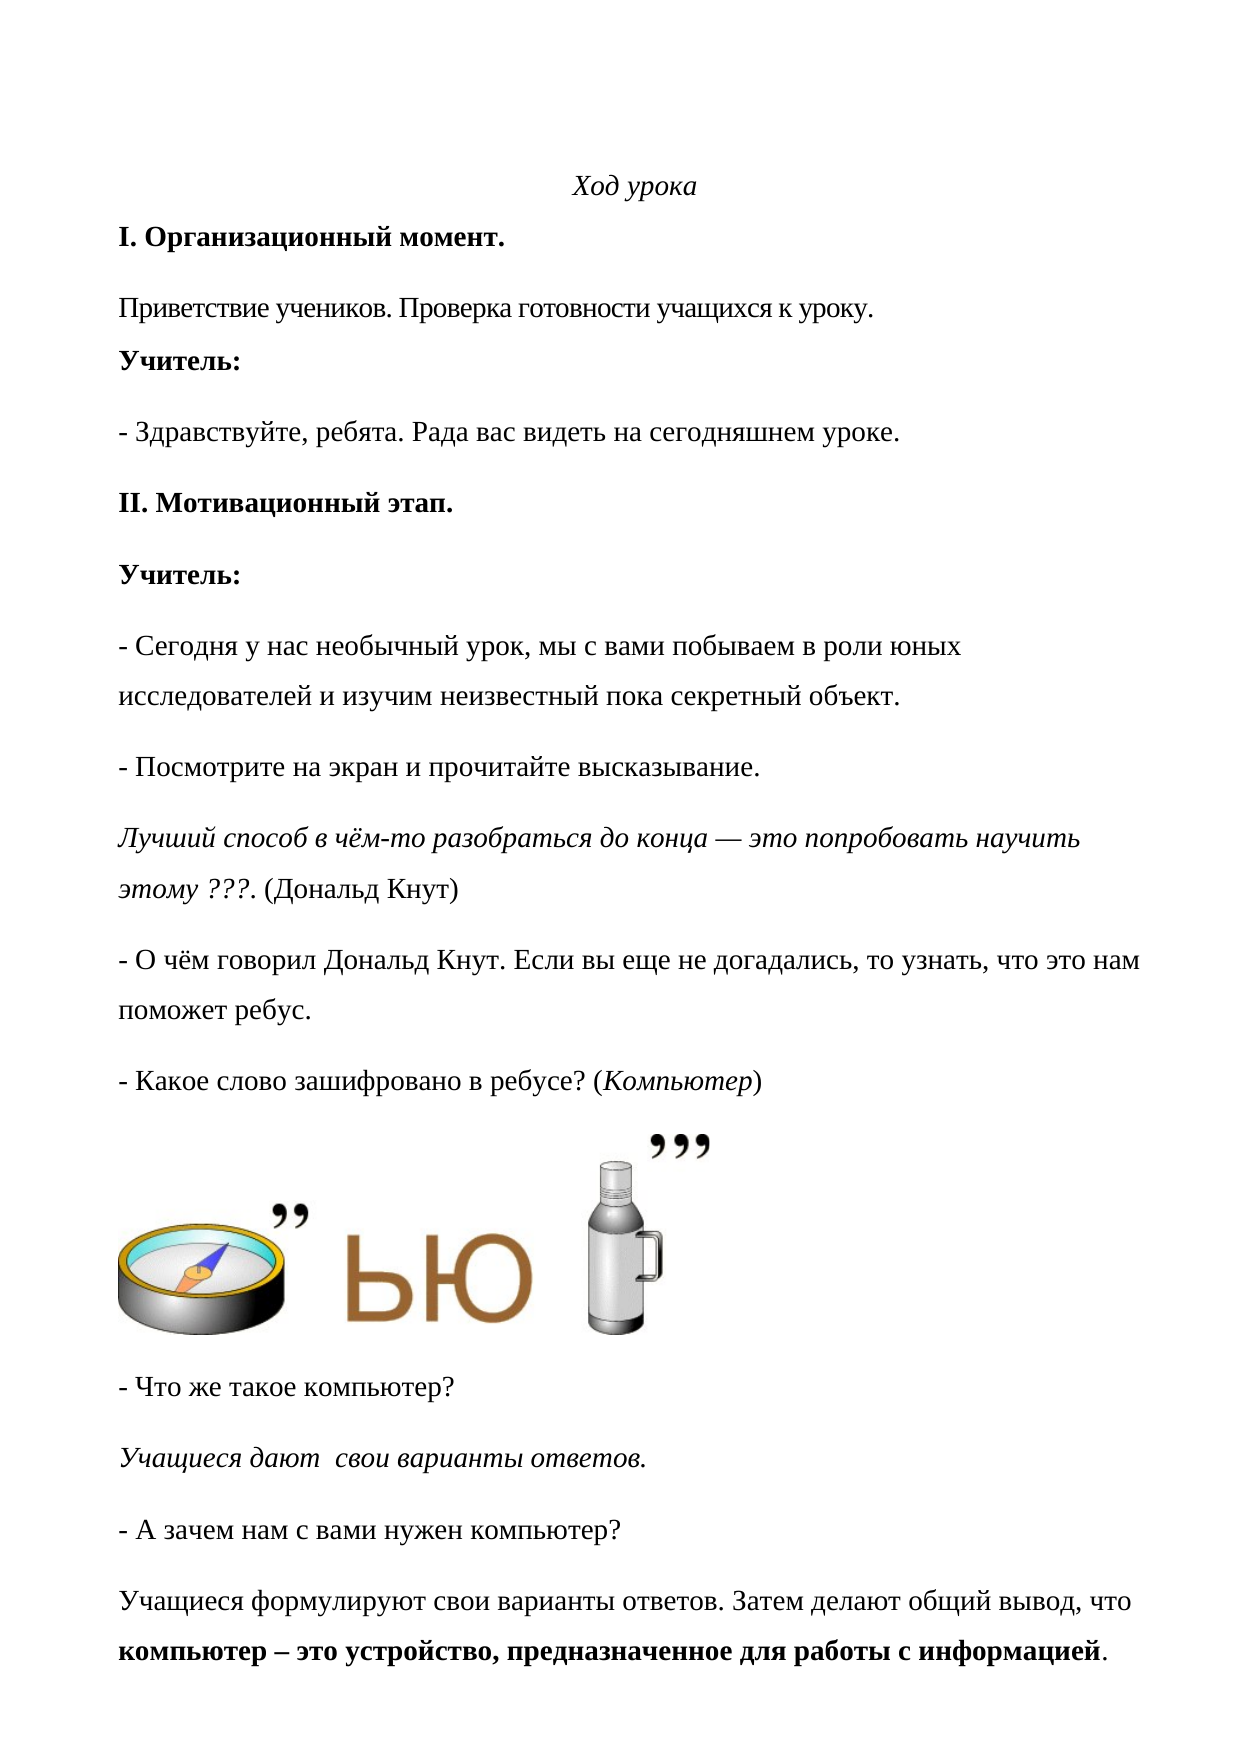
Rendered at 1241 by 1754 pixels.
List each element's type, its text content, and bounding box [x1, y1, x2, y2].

text Учитель: [118, 557, 1152, 590]
picture [118, 1134, 710, 1335]
text - О чём говорил Дональд Кнут. Если вы еще не догадались, то узнать, что это нам поможет ребус. [118, 942, 1152, 1026]
text - А зачем нам с вами нужен компьютер? [118, 1512, 1152, 1545]
text - Какое слово зашифровано в ребусе? (Компьютер) [118, 1063, 1152, 1097]
text II. Мотивационный этап. [118, 486, 1152, 519]
text Учащиеся дают свои варианты ответов. [118, 1441, 1152, 1474]
text - Посмотрите на экран и прочитайте высказывание. [118, 749, 1152, 783]
text Учащиеся формулируют свои варианты ответов. Затем делают общий вывод, что компьютер – это устройство, предназначенное для работы с информацией. [118, 1583, 1152, 1667]
text - Что же такое компьютер? [118, 1369, 1152, 1403]
text Ход урока [118, 168, 1152, 202]
text Приветствие учеников. Проверка готовности учащихся к уроку. [118, 290, 1152, 323]
text I. Организационный момент. [118, 219, 1152, 252]
text Лучший способ в чём-то разобраться до конца — это попробовать научить этому ???. (Дональд Кнут) [118, 821, 1152, 904]
text - Сегодня у нас необычный урок, мы с вами побываем в роли юных исследователей и изучим неизвестный пока секретный объект. [118, 628, 1152, 712]
text - Здравствуйте, ребята. Рада вас видеть на сегодняшнем уроке. [118, 414, 1152, 448]
text Учитель: [118, 343, 1152, 377]
